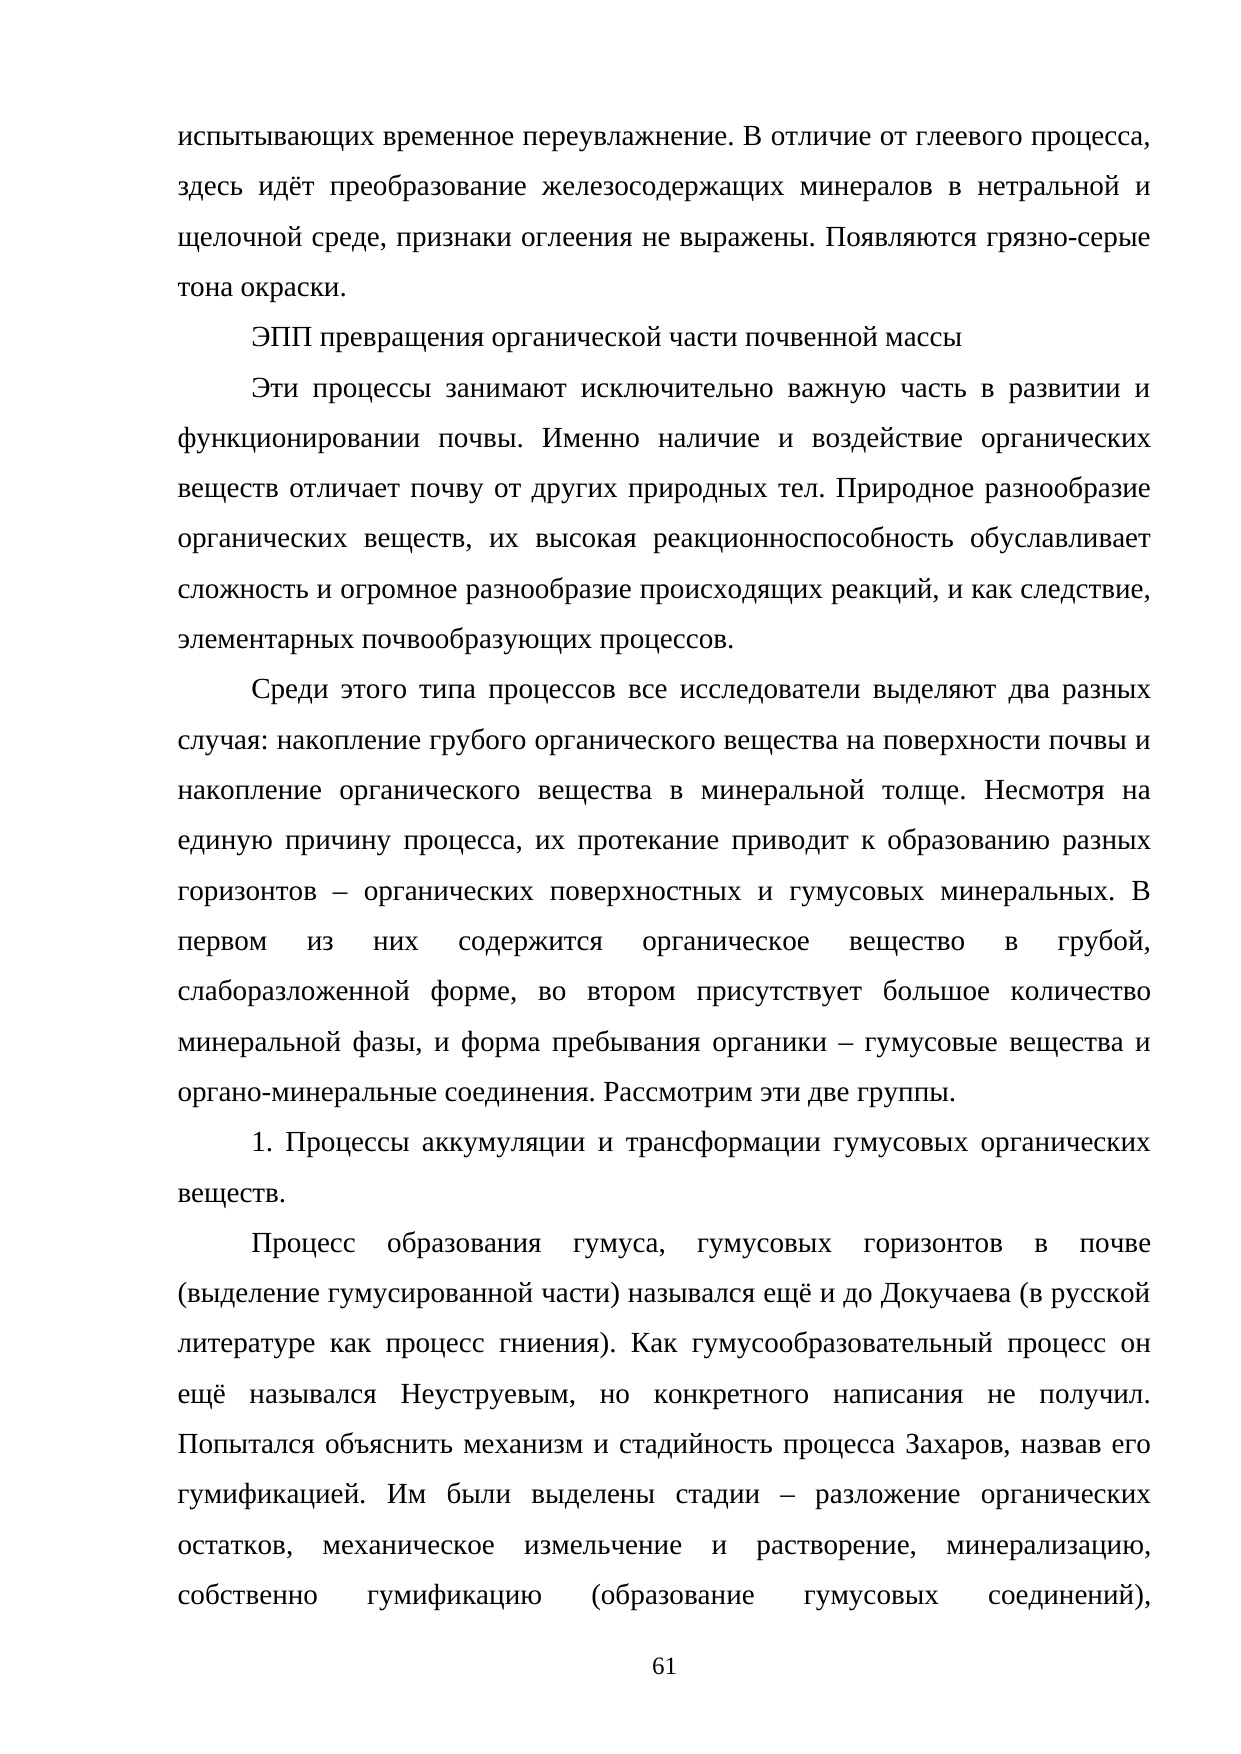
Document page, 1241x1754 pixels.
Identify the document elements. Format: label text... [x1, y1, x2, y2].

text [177, 118, 1152, 303]
text ЭПП превращения органической части почвенной массы [177, 319, 1152, 353]
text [177, 1225, 1152, 1611]
text Эти процессы занимают исключительно важную часть в развитии и функционировании почвы. Именно наличие и воздействие органических веществ отличает почву от других природных тел. Природное разнообразие органических веществ, их высокая реакционноспособность обуславливает сложность и огромное разнообразие происходящих реакций, и как следствие, элементарных почвообразующих процессов. [177, 370, 1152, 655]
text 1. Процессы аккумуляции и трансформации гумусовых органических веществ. [177, 1124, 1152, 1208]
text Среди этого типа процессов все исследователи выделяют два разных случая: накопление грубого органического вещества на поверхности почвы и накопление органического вещества в минеральной толще. Несмотря на единую причину процесса, их протекание приводит к образованию разных горизонтов – органических поверхностных и гумусовых минеральных. В первом из них содержится органическое вещество в грубой, слаборазложенной форме, во втором присутствует большое количество минеральной фазы, и форма пребывания органики – гумусовые вещества и органо-минеральные соединения. Рассмотрим эти две группы. [177, 672, 1152, 1108]
